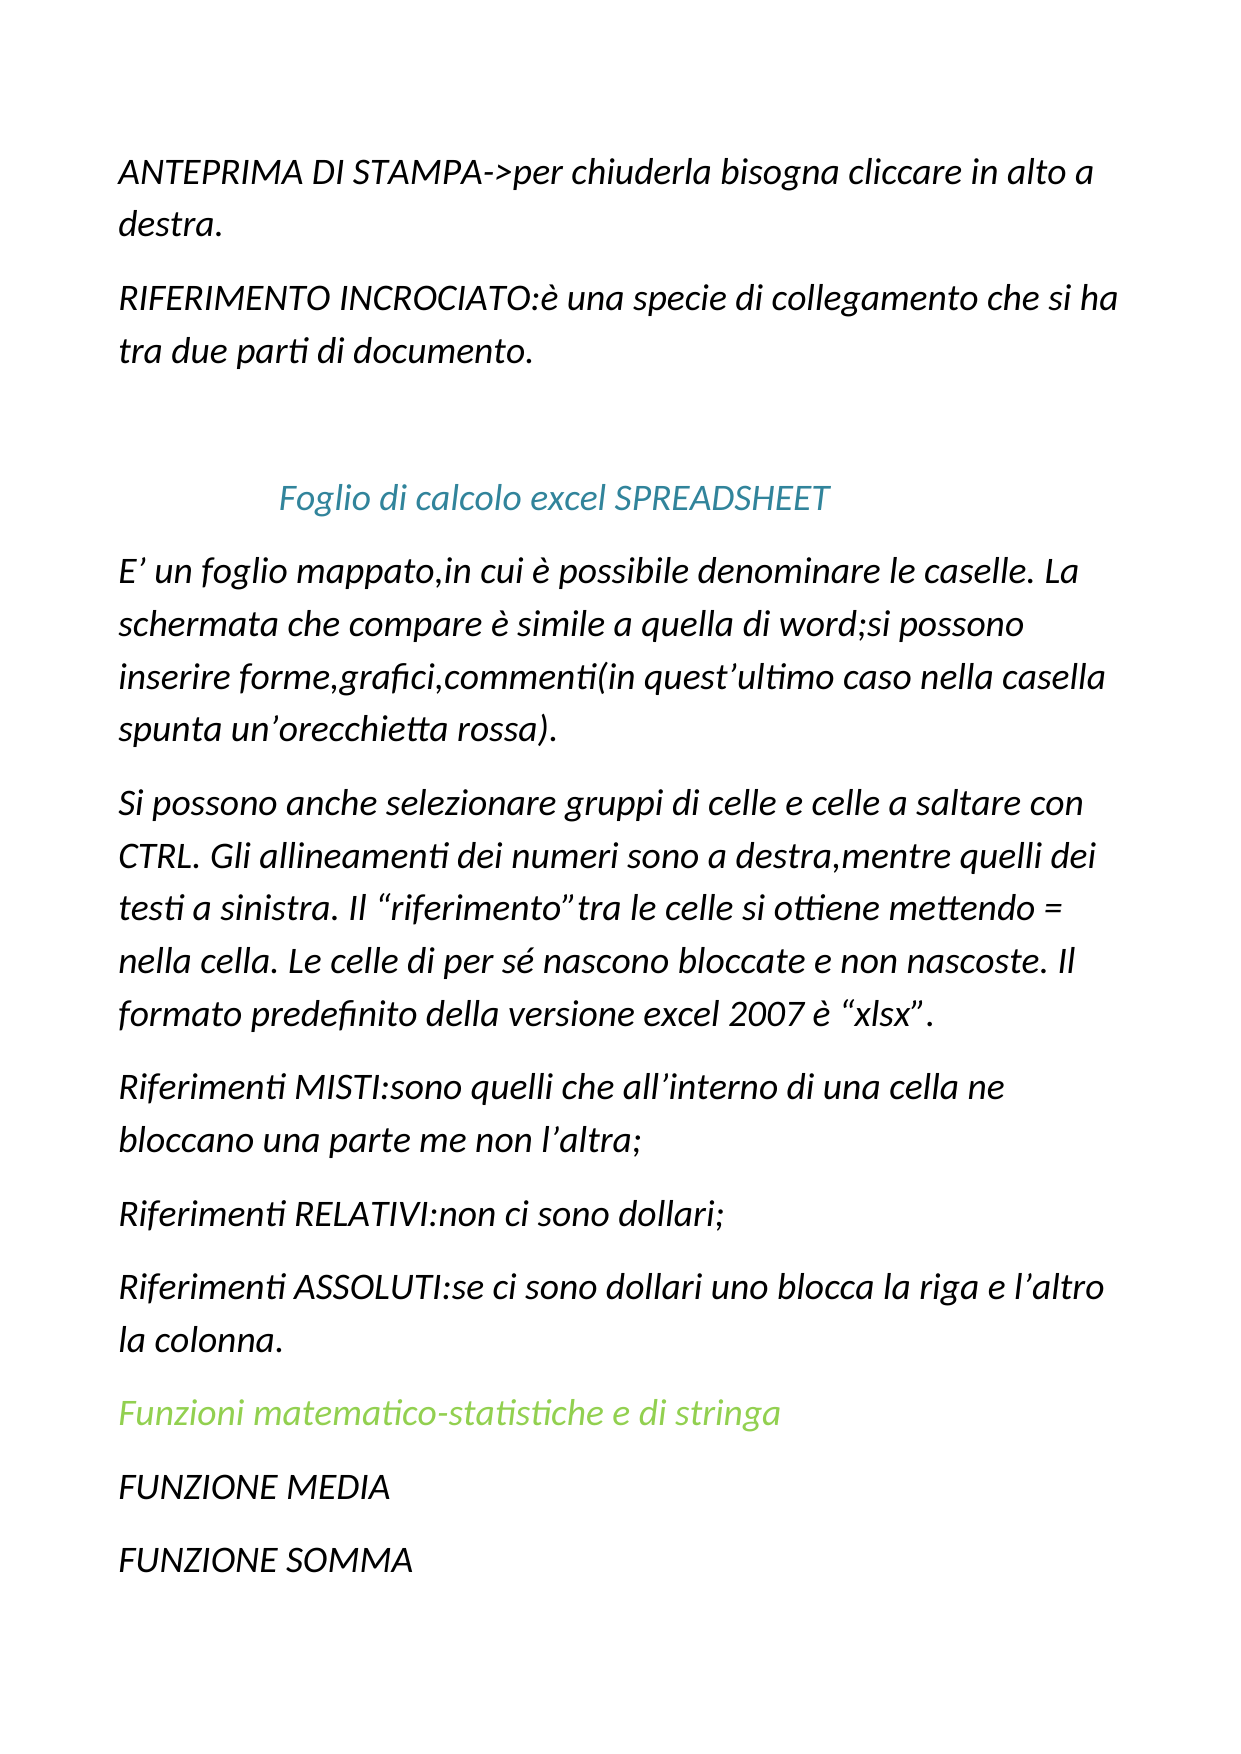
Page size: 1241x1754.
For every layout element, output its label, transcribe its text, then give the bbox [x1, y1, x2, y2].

text E’ un foglio mappato,in cui è possibile denominare le caselle. La schermata che compare è simile a quella di word;si possono inserire forme,grafici,commenti(in quest’ultimo caso nella casella spunta un’orecchietta rossa). [118, 547, 1122, 751]
text Si possono anche selezionare gruppi di celle e celle a saltare con CTRL. Gli allineamenti dei numeri sono a destra,mentre quelli dei testi a sinistra. Il “riferimento”tra le celle si ottiene mettendo = nella cella. Le celle di per sé nascono bloccate e non nascoste. Il formato predefinito della versione excel 2007 è “xlsx”. [118, 779, 1122, 1036]
text Riferimenti MISTI:sono quelli che all’interno di una cella ne bloccano una parte me non l’altra; [118, 1063, 1122, 1162]
text FUNZIONE SOMMA [118, 1536, 1122, 1582]
text Funzioni matematico-statistiche e di stringa [118, 1389, 1122, 1435]
text FUNZIONE MEDIA [118, 1463, 1122, 1509]
text ANTEPRIMA DI STAMPA->per chiuderla bisogna cliccare in alto a destra. [118, 148, 1122, 246]
text Riferimenti RELATIVI:non ci sono dollari; [118, 1189, 1122, 1235]
text Riferimenti ASSOLUTI:se ci sono dollari uno blocca la riga e l’altro la colonna. [118, 1263, 1122, 1362]
text RIFERIMENTO INCROCIATO:è una specie di collegamento che si ha tra due parti di documento. [118, 274, 1122, 372]
text Foglio di calcolo excel SPREADSHEET [118, 474, 1122, 519]
